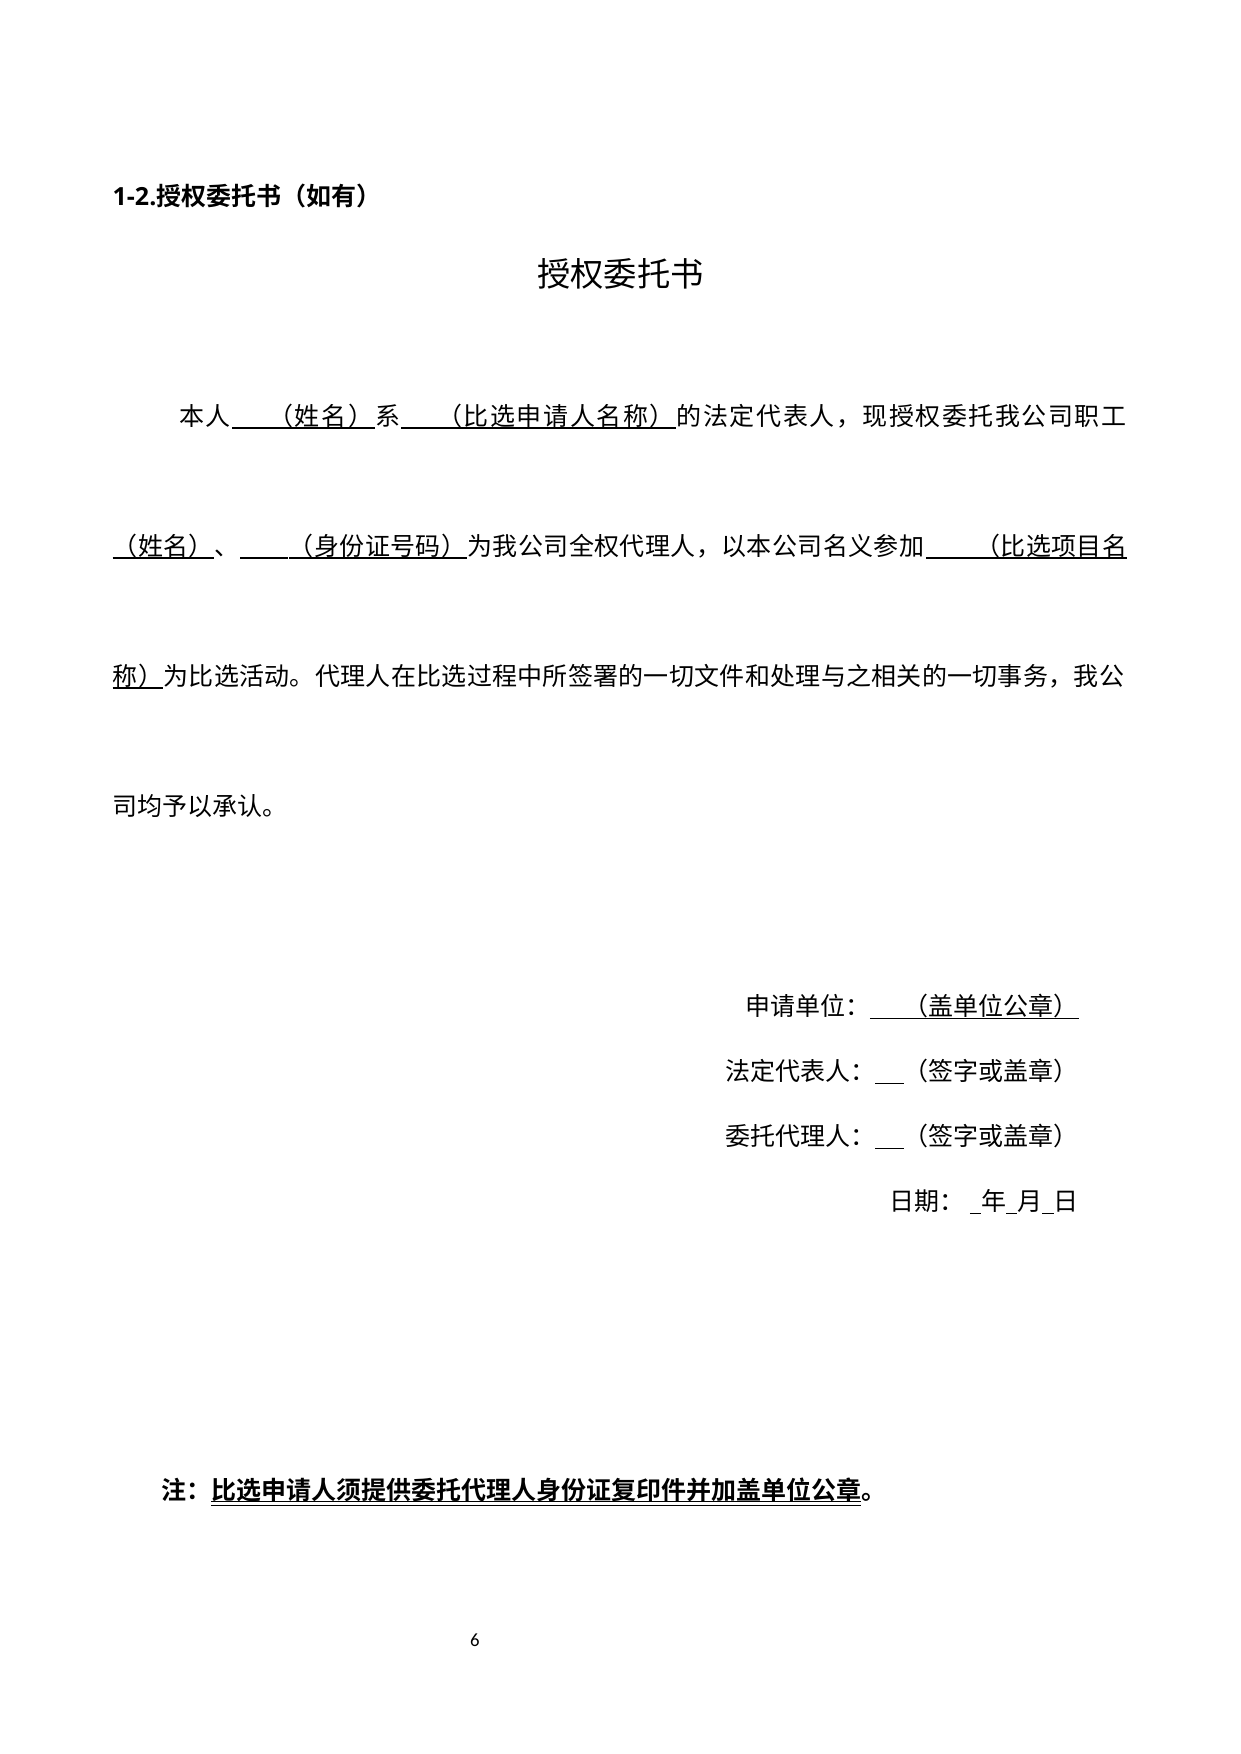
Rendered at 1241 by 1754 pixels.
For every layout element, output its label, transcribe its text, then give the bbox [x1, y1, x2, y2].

text 申请单位： （盖单位公章） [112, 972, 1078, 1037]
text 日期： 年 月 日 [112, 1167, 1078, 1232]
text 法定代表人： （签字或盖章） [112, 1037, 1078, 1102]
text 1-2.授权委托书（如有） [112, 162, 1128, 227]
text 本人 （姓名）系 （比选申请人名称）的法定代表人，现授权委托我公司职工 （姓名）、 （身份证号码）为我公司全权代理人，以本公司名义参加 （比选项目名称）为比选活动。代理人在比选过程中所签署的一切文件和处理与之相关的一切事务，我公司均予以承认。 [112, 382, 1128, 837]
text 注：比选申请人须提供委托代理人身份证复印件并加盖单位公章。 [119, 1456, 1121, 1521]
text 授权委托书 [112, 239, 1128, 304]
text 委托代理人： （签字或盖章） [112, 1102, 1078, 1167]
